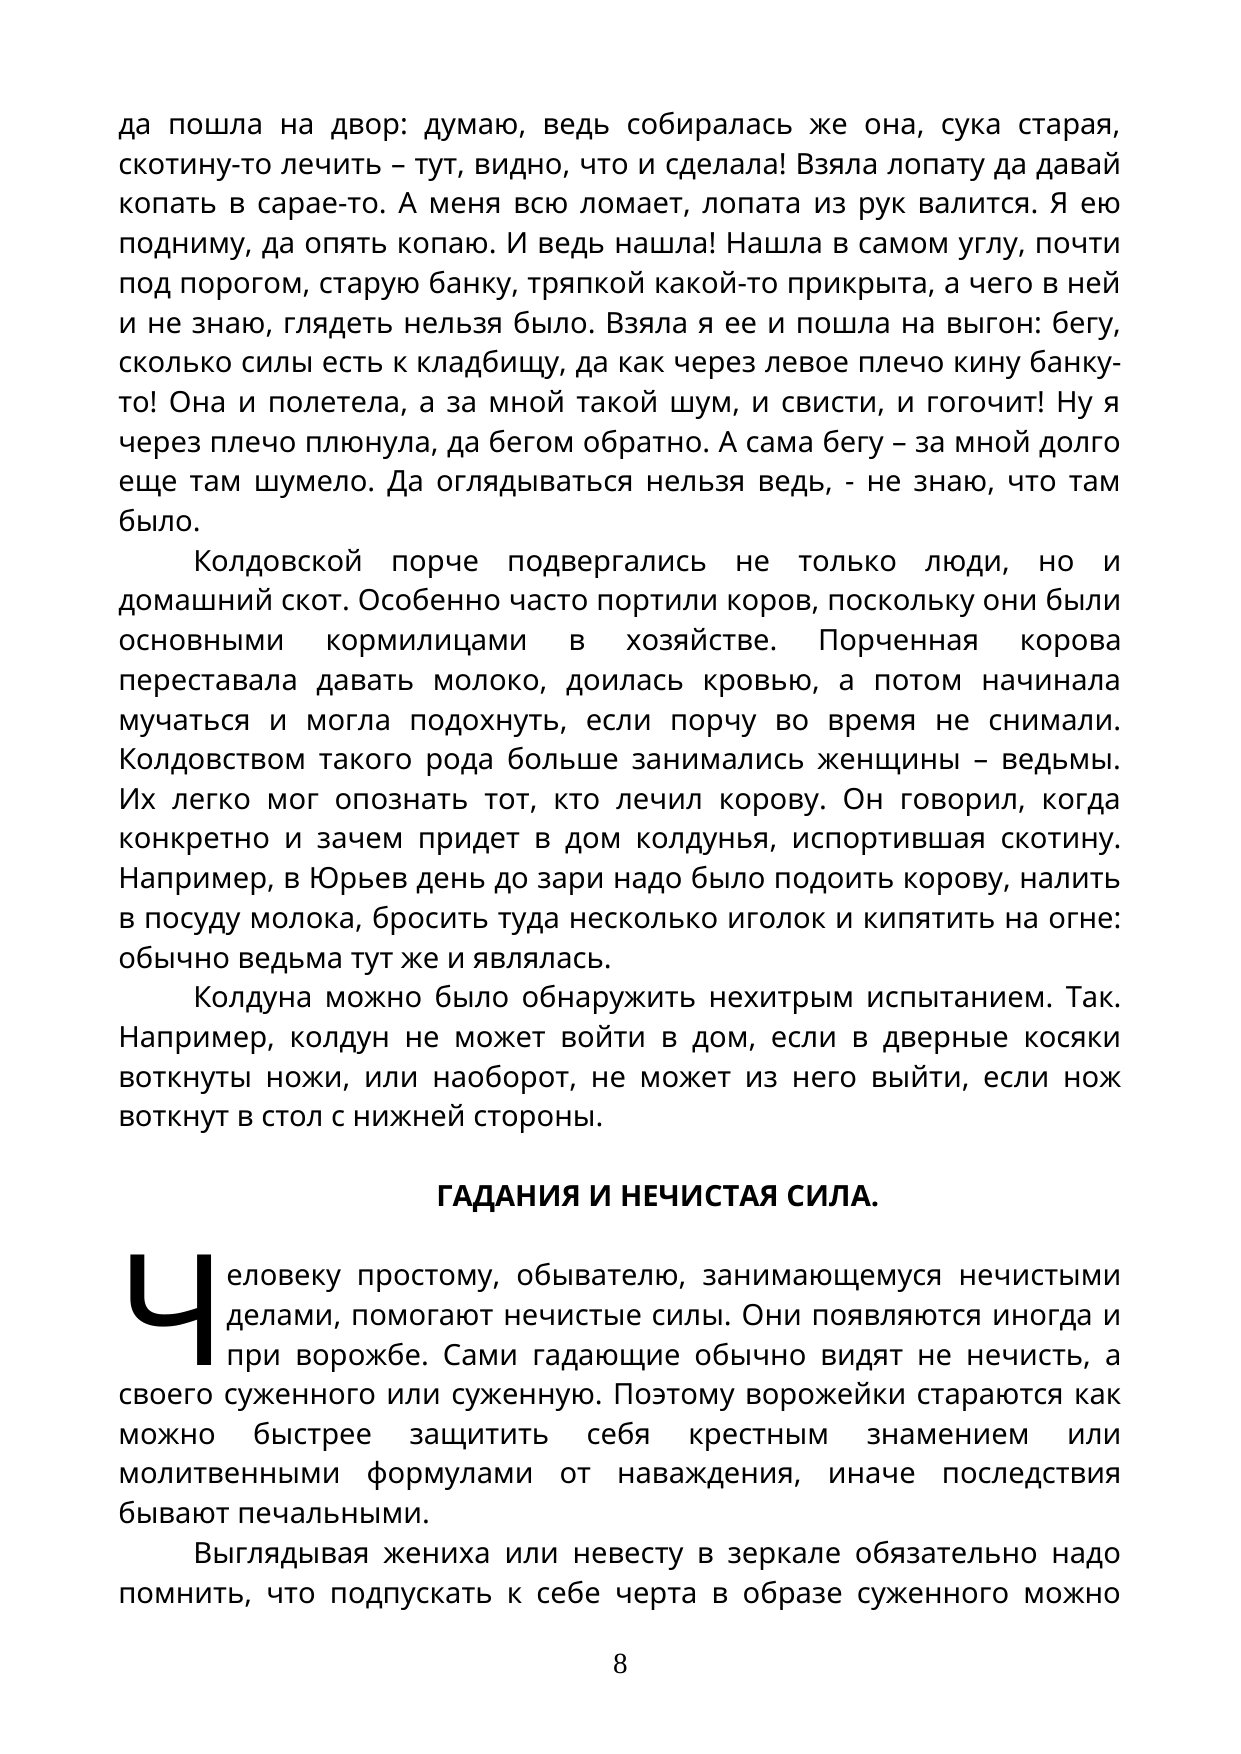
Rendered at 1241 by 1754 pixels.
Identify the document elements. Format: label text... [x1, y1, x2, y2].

text Колдуна можно было обнаружить нехитрым испытанием. Так. Например, колдун не может войти в дом, если в дверные косяки воткнуты ножи, или наоборот, не может из него выйти, если нож воткнут в стол с нижней стороны. [118, 977, 1122, 1135]
text ГАДАНИЯ И НЕЧИСТАЯ СИЛА. [118, 1175, 1122, 1215]
text еловеку простому, обывателю, занимающемуся нечистыми делами, помогают нечистые силы. Они появляются иногда и при ворожбе. Сами гадающие обычно видят не нечисть, а своего суженного или суженную. Поэтому ворожейки стараются как можно быстрее защитить себя крестным знамением или молитвенными формулами от наваждения, иначе последствия бывают печальными. [118, 1254, 1122, 1532]
text Колдовской порче подвергались не только люди, но и домашний скот. Особенно часто портили коров, поскольку они были основными кормилицами в хозяйстве. Порченная корова переставала давать молоко, доилась кровью, а потом начинала мучаться и могла подохнуть, если порчу во время не снимали. Колдовством такого рода больше занимались женщины – ведьмы. Их легко мог опознать тот, кто лечил корову. Он говорил, когда конкретно и зачем придет в дом колдунья, испортившая скотину. Например, в Юрьев день до зари надо было подоить корову, налить в посуду молока, бросить туда несколько иголок и кипятить на огне: обычно ведьма тут же и являлась. [118, 540, 1122, 977]
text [118, 103, 1122, 540]
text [118, 1532, 1122, 1612]
